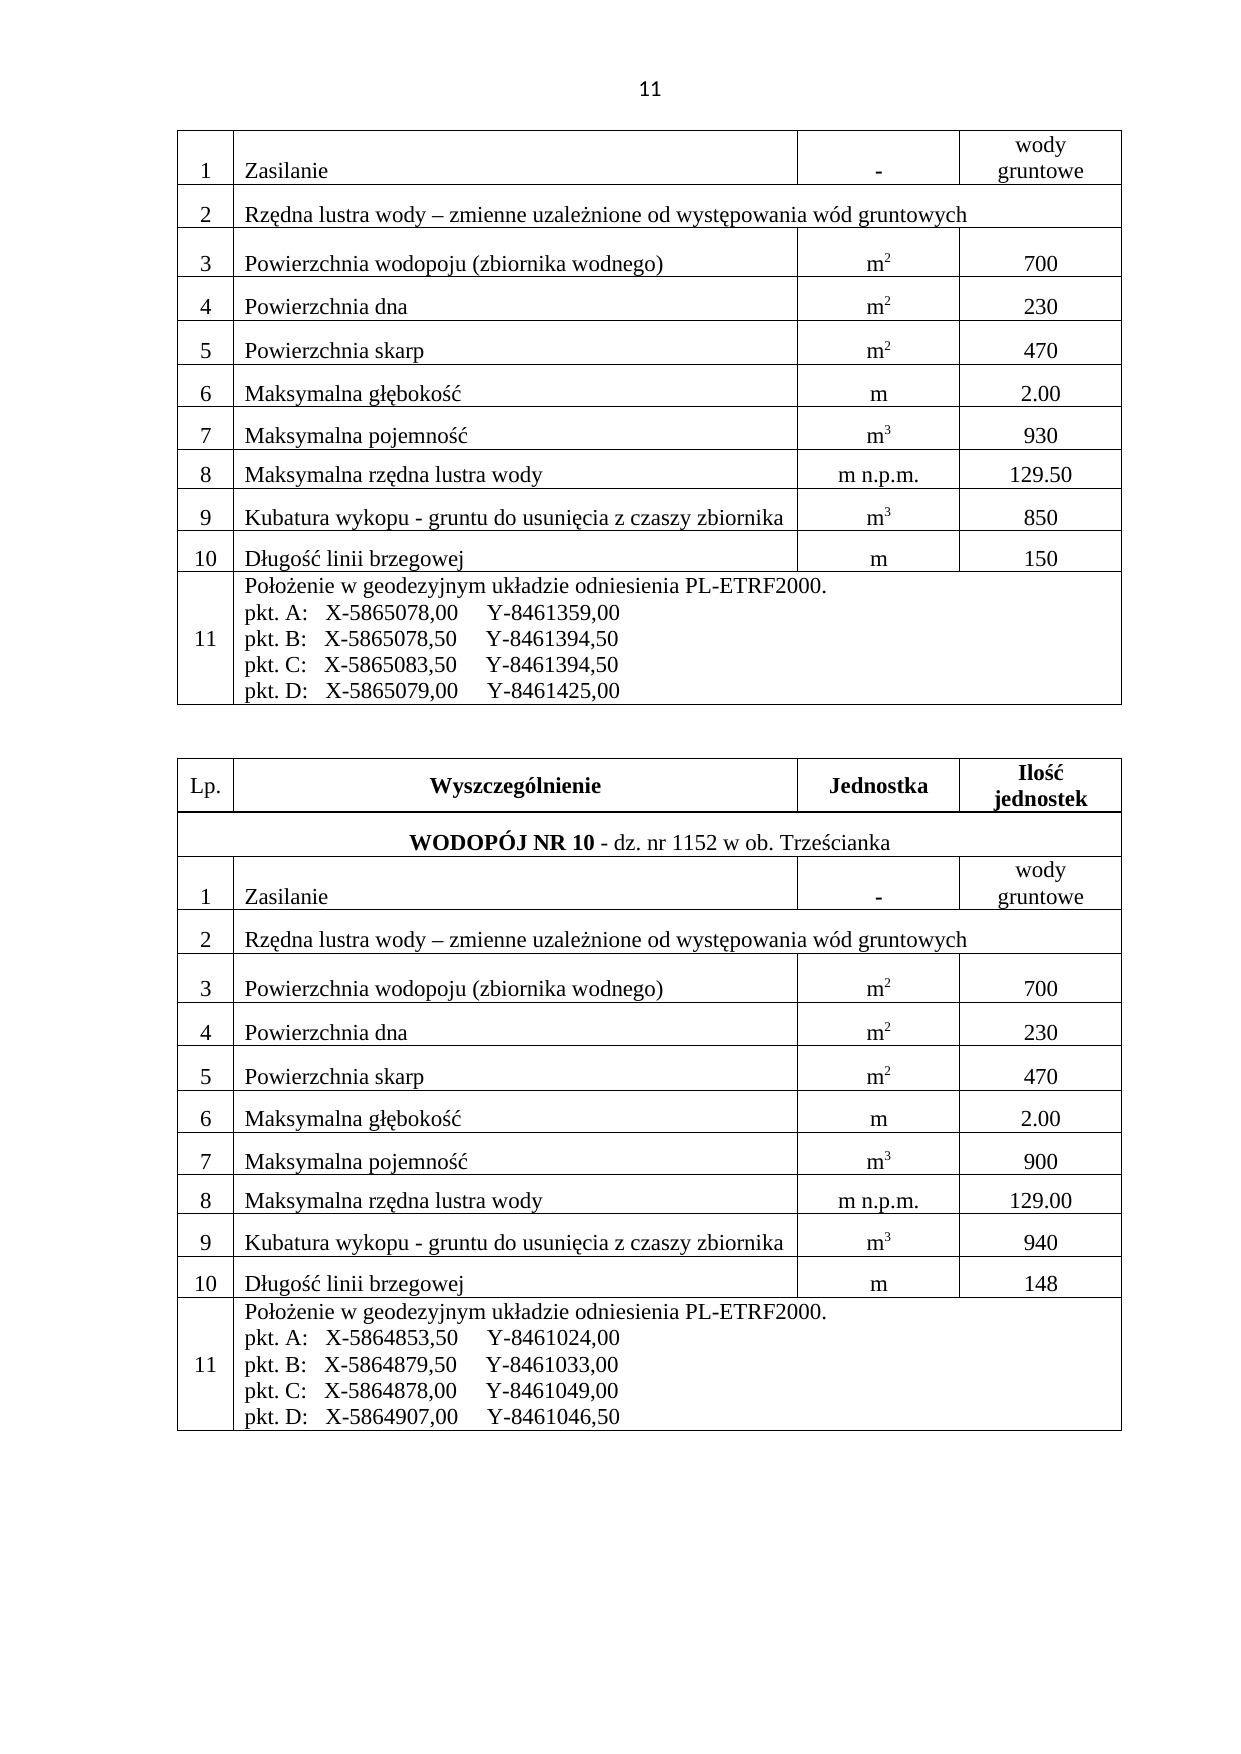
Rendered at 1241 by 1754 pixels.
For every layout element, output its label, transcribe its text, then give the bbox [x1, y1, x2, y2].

table_cell 150 [960, 531, 1121, 571]
table_cell m [798, 1257, 959, 1297]
table_cell 10 [178, 531, 233, 571]
table_cell Kubatura wykopu - gruntu do usunięcia z czaszy zbiornika [234, 489, 797, 530]
table_cell Powierzchnia wodopoju (zbiornika wodnego) [234, 954, 797, 1002]
table_cell Maksymalna głębokość [234, 365, 797, 406]
table_cell 6 [178, 365, 233, 406]
table_cell Powierzchnia skarp [234, 1046, 797, 1090]
table_cell Maksymalna rzędna lustra wody [234, 1175, 797, 1213]
table_cell - [798, 857, 959, 909]
table_cell 1 [178, 857, 233, 909]
table_cell 4 [178, 277, 233, 320]
table_cell Długość linii brzegowej [234, 531, 797, 571]
table_cell 230 [960, 1003, 1121, 1045]
table_cell m2 [798, 228, 959, 276]
table_cell m2 [798, 954, 959, 1002]
table_cell m [798, 1091, 959, 1132]
table_cell m n.p.m. [798, 1175, 959, 1213]
table_cell 3 [178, 954, 233, 1002]
table_cell 2.00 [960, 365, 1121, 406]
table_cell Położenie w geodezyjnym układzie odniesienia PL-ETRF2000. pkt. A: X-5864853,50 Y-8461024,00 pkt. B: X-5864879,50 Y-8461033,00 pkt. C: X-5864878,00 Y-8461049,00 pkt. D: X-5864907,00 Y-8461046,50 [234, 1298, 1121, 1430]
table_header Lp. [178, 759, 233, 811]
table_cell 129.00 [960, 1175, 1121, 1213]
table_cell Zasilanie [234, 857, 797, 909]
table_header Jednostka [798, 759, 959, 811]
table_cell 3 [178, 228, 233, 276]
table_cell Powierzchnia wodopoju (zbiornika wodnego) [234, 228, 797, 276]
table_cell 6 [178, 1091, 233, 1132]
table_cell 11 [178, 572, 233, 704]
table_cell 5 [178, 1046, 233, 1090]
table_cell Rzędna lustra wody – zmienne uzależnione od występowania wód gruntowych [234, 910, 1121, 953]
table_cell 9 [178, 489, 233, 530]
table_cell - [798, 131, 959, 183]
table_cell 470 [960, 1046, 1121, 1090]
table_cell m n.p.m. [798, 450, 959, 487]
table_cell 930 [960, 407, 1121, 448]
table_cell Maksymalna pojemność [234, 1133, 797, 1174]
table_cell 900 [960, 1133, 1121, 1174]
table_cell m3 [798, 407, 959, 448]
table_cell Maksymalna rzędna lustra wody [234, 450, 797, 487]
table_cell Kubatura wykopu - gruntu do usunięcia z czaszy zbiornika [234, 1214, 797, 1256]
table_cell Powierzchnia skarp [234, 321, 797, 364]
table_cell 7 [178, 407, 233, 448]
table_cell WODOPÓJ NR 10 - dz. nr 1152 w ob. Trześcianka [178, 813, 1121, 856]
table_cell Zasilanie [234, 131, 797, 183]
table_cell m2 [798, 277, 959, 320]
table_cell 700 [960, 228, 1121, 276]
table_cell 10 [178, 1257, 233, 1297]
table_cell Maksymalna pojemność [234, 407, 797, 448]
table_cell 1 [178, 131, 233, 183]
table_cell 2 [178, 185, 233, 227]
table_cell 940 [960, 1214, 1121, 1256]
table_header Wyszczególnienie [234, 759, 797, 811]
table_cell Maksymalna głębokość [234, 1091, 797, 1132]
table_cell Powierzchnia dna [234, 1003, 797, 1045]
table_cell m3 [798, 1133, 959, 1174]
table_cell m2 [798, 1003, 959, 1045]
table_cell 470 [960, 321, 1121, 364]
table_cell Położenie w geodezyjnym układzie odniesienia PL-ETRF2000. pkt. A: X-5865078,00 Y-8461359,00 pkt. B: X-5865078,50 Y-8461394,50 pkt. C: X-5865083,50 Y-8461394,50 pkt. D: X-5865079,00 Y-8461425,00 [234, 572, 1121, 704]
table_cell m2 [798, 1046, 959, 1090]
table_cell Długość linii brzegowej [234, 1257, 797, 1297]
table_cell Powierzchnia dna [234, 277, 797, 320]
table_cell m [798, 365, 959, 406]
table_cell 11 [178, 1298, 233, 1430]
table_cell m3 [798, 489, 959, 530]
table_cell 8 [178, 450, 233, 487]
table_cell 148 [960, 1257, 1121, 1297]
table_cell 129.50 [960, 450, 1121, 487]
table_cell wody gruntowe [960, 131, 1121, 183]
table_cell wody gruntowe [960, 857, 1121, 909]
table_cell 4 [178, 1003, 233, 1045]
table_cell m3 [798, 1214, 959, 1256]
table_cell 7 [178, 1133, 233, 1174]
table_cell m [798, 531, 959, 571]
table_cell 5 [178, 321, 233, 364]
table_header Ilość jednostek [960, 759, 1121, 811]
table_cell 230 [960, 277, 1121, 320]
table_cell 9 [178, 1214, 233, 1256]
table_cell 2.00 [960, 1091, 1121, 1132]
table_cell Rzędna lustra wody – zmienne uzależnione od występowania wód gruntowych [234, 185, 1121, 227]
table_cell m2 [798, 321, 959, 364]
table_cell 850 [960, 489, 1121, 530]
table_cell 700 [960, 954, 1121, 1002]
table_cell 8 [178, 1175, 233, 1213]
table_cell 2 [178, 910, 233, 953]
